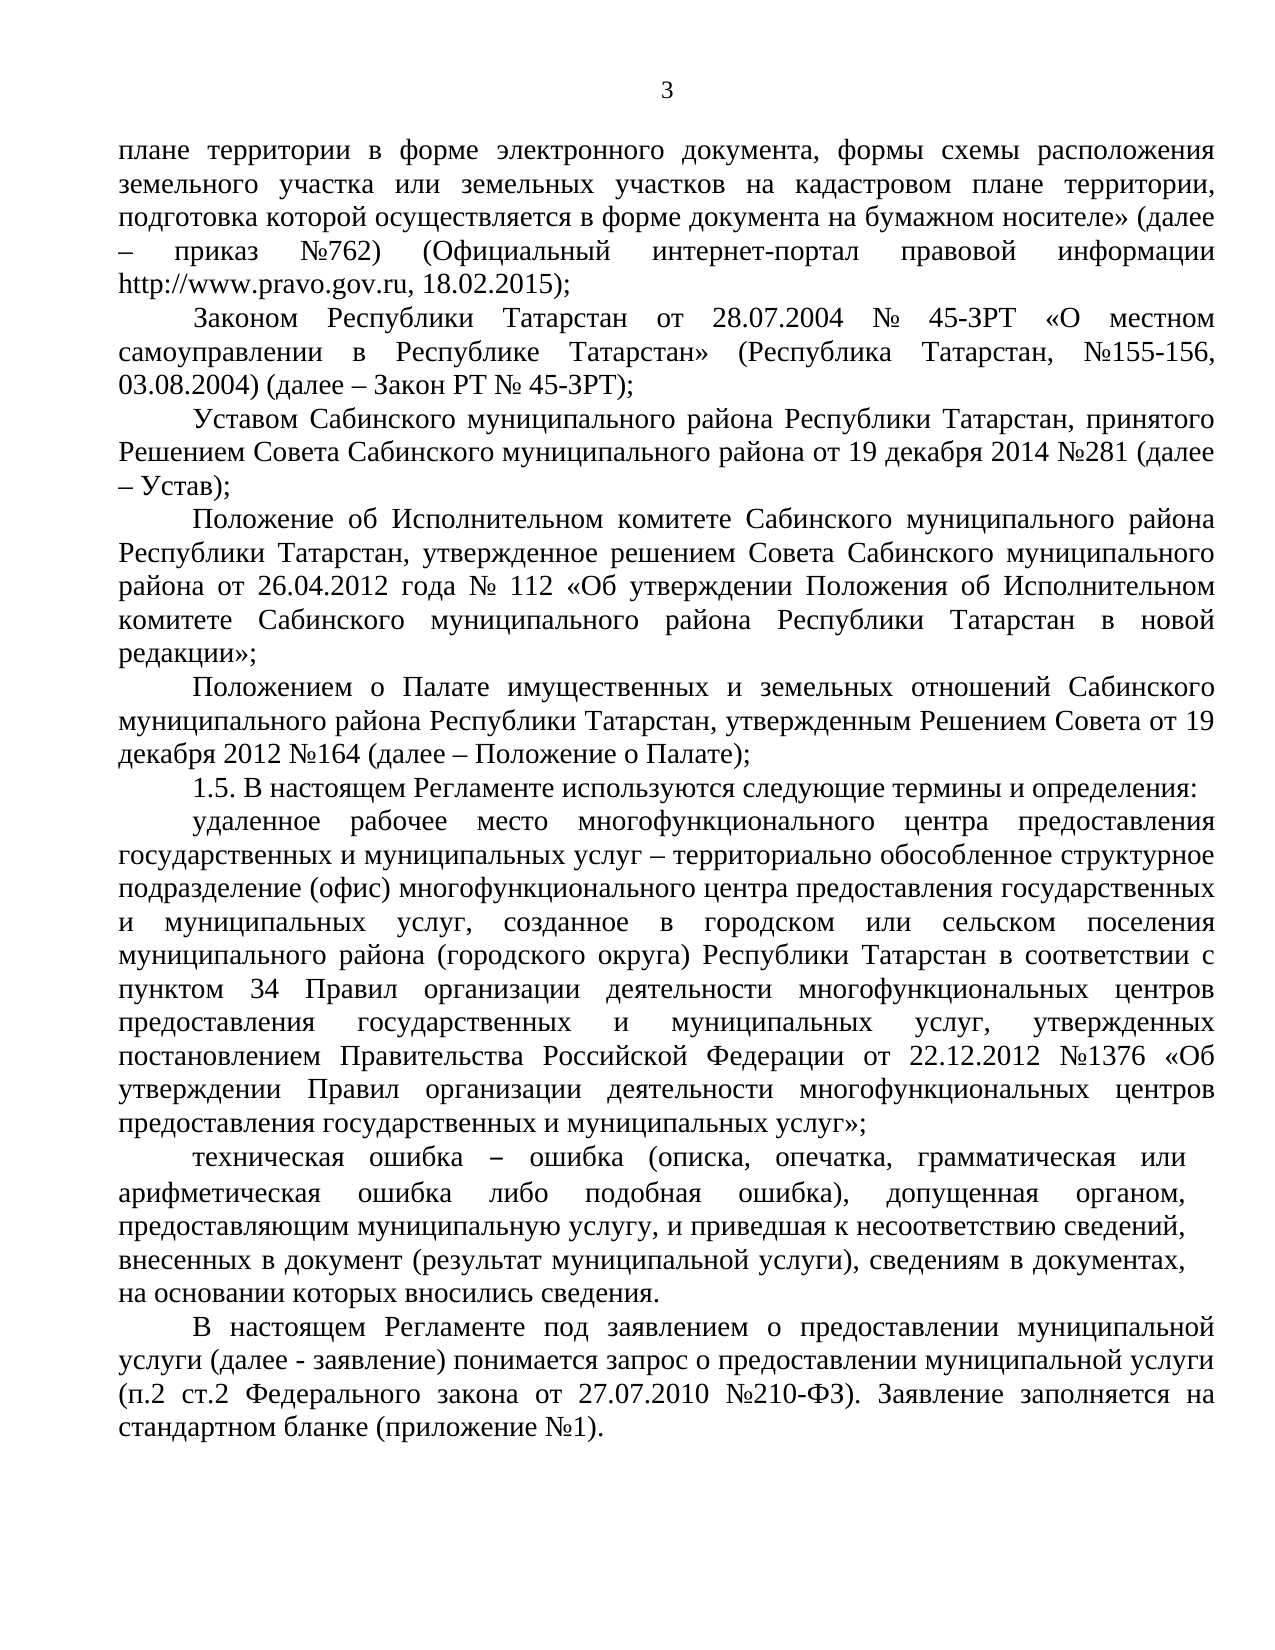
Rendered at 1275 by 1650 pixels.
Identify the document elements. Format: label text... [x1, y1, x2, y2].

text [118, 132, 1216, 300]
text В настоящем Регламенте под заявлением о предоставлении муниципальной услуги (далее - заявление) понимается запрос о предоставлении муниципальной услуги (п.2 ст.2 Федерального закона от 27.07.2010 №210-ФЗ). Заявление заполняется на стандартном бланке (приложение №1). [118, 1309, 1216, 1443]
text Положение об Исполнительном комитете Сабинского муниципального района Республики Татарстан, утвержденное решением Совета Сабинского муниципального района от 26.04.2012 года № 112 «Об утверждении Положения об Исполнительном комитете Сабинского муниципального района Республики Татарстан в новой редакции»; [118, 501, 1216, 669]
text Законом Республики Татарстан от 28.07.2004 № 45-ЗРТ «О местном самоуправлении в Республике Татарстан» (Республика Татарстан, №155-156, 03.08.2004) (далее – Закон РТ № 45-ЗРТ); [118, 300, 1216, 401]
text удаленное рабочее место многофункционального центра предоставления государственных и муниципальных услуг – территориально обособленное структурное подразделение (офис) многофункционального центра предоставления государственных и муниципальных услуг, созданное в городском или сельском поселения муниципального района (городского округа) Республики Татарстан в соответствии с пунктом 34 Правил организации деятельности многофункциональных центров предоставления государственных и муниципальных услуг, утвержденных постановлением Правительства Российской Федерации от 22.12.2012 №1376 «Об утверждении Правил организации деятельности многофункциональных центров предоставления государственных и муниципальных услуг»; [118, 803, 1216, 1139]
text техническая ошибка – ошибка (описка, опечатка, грамматическая или арифметическая ошибка либо подобная ошибка), допущенная органом, предоставляющим муниципальную услугу, и приведшая к несоответствию сведений, внесенных в документ (результат муниципальной услуги), сведениям в документах, на основании которых вносились сведения. [118, 1139, 1187, 1309]
text Уставом Сабинского муниципального района Республики Татарстан, принятого Решением Совета Сабинского муниципального района от 19 декабря 2014 №281 (далее – Устав); [118, 401, 1216, 501]
text Положением о Палате имущественных и земельных отношений Сабинского муниципального района Республики Татарстан, утвержденным Решением Совета от 19 декабря 2012 №164 (далее – Положение о Палате); [118, 669, 1216, 770]
text 1.5. В настоящем Регламенте используются следующие термины и определения: [118, 770, 1216, 803]
